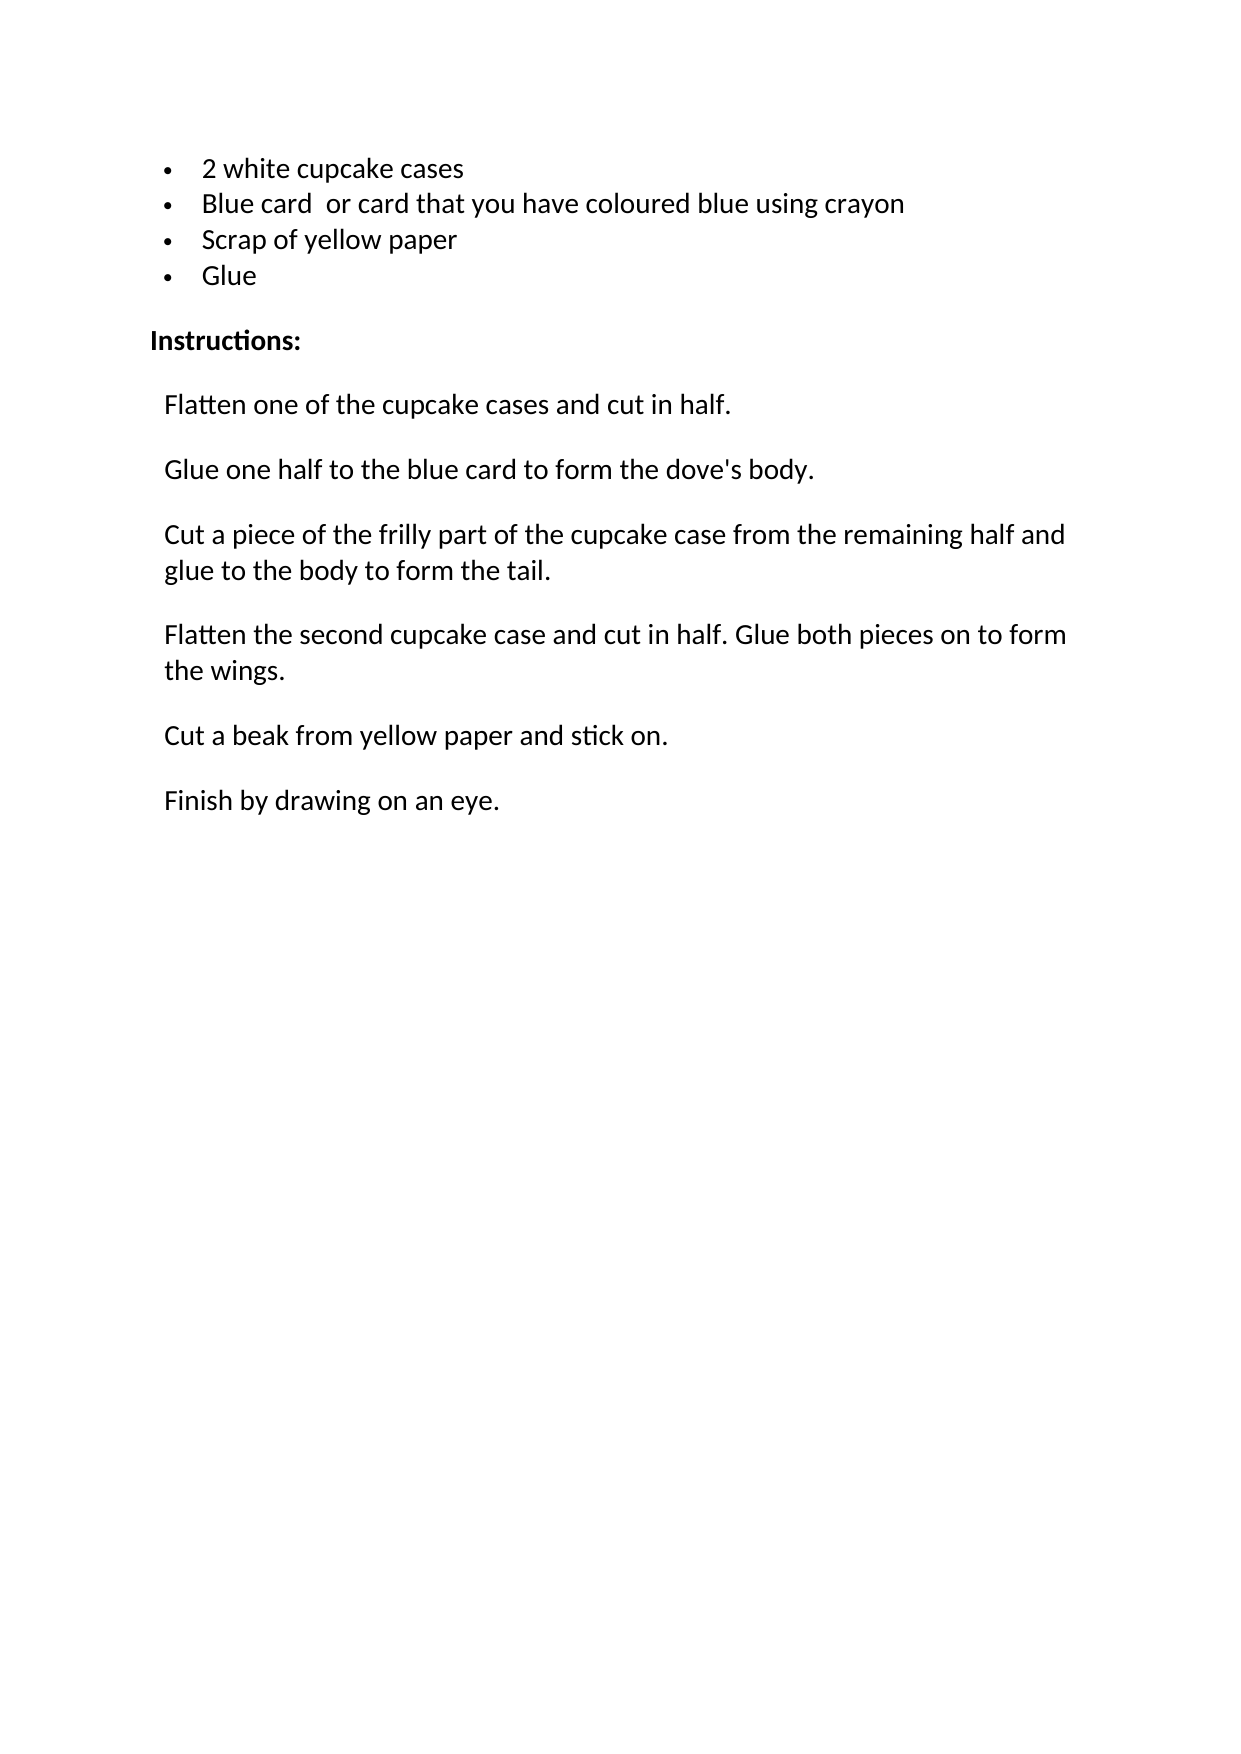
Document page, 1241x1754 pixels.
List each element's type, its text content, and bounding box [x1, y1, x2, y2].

text Cut a piece of the frilly part of the cupcake case from the remaining half and glue to the body to form the tail. [164, 516, 1090, 587]
list Scrap of yellow paper [164, 221, 1090, 257]
list Glue [164, 257, 1090, 292]
text Flatten the second cupcake case and cut in half. Glue both pieces on to form the wings. [164, 616, 1090, 688]
text Glue one half to the blue card to form the dove's body. [164, 451, 1090, 487]
list Blue card or card that you have coloured blue using crayon [164, 186, 1090, 221]
text Cut a beak from yellow paper and stick on. [164, 717, 1090, 752]
text Finish by drawing on an eye. [164, 782, 1090, 817]
text Instructions: [150, 322, 1090, 357]
text Flatten one of the cupcake cases and cut in half. [164, 386, 1090, 422]
list 2 white cupcake cases [164, 150, 1090, 186]
